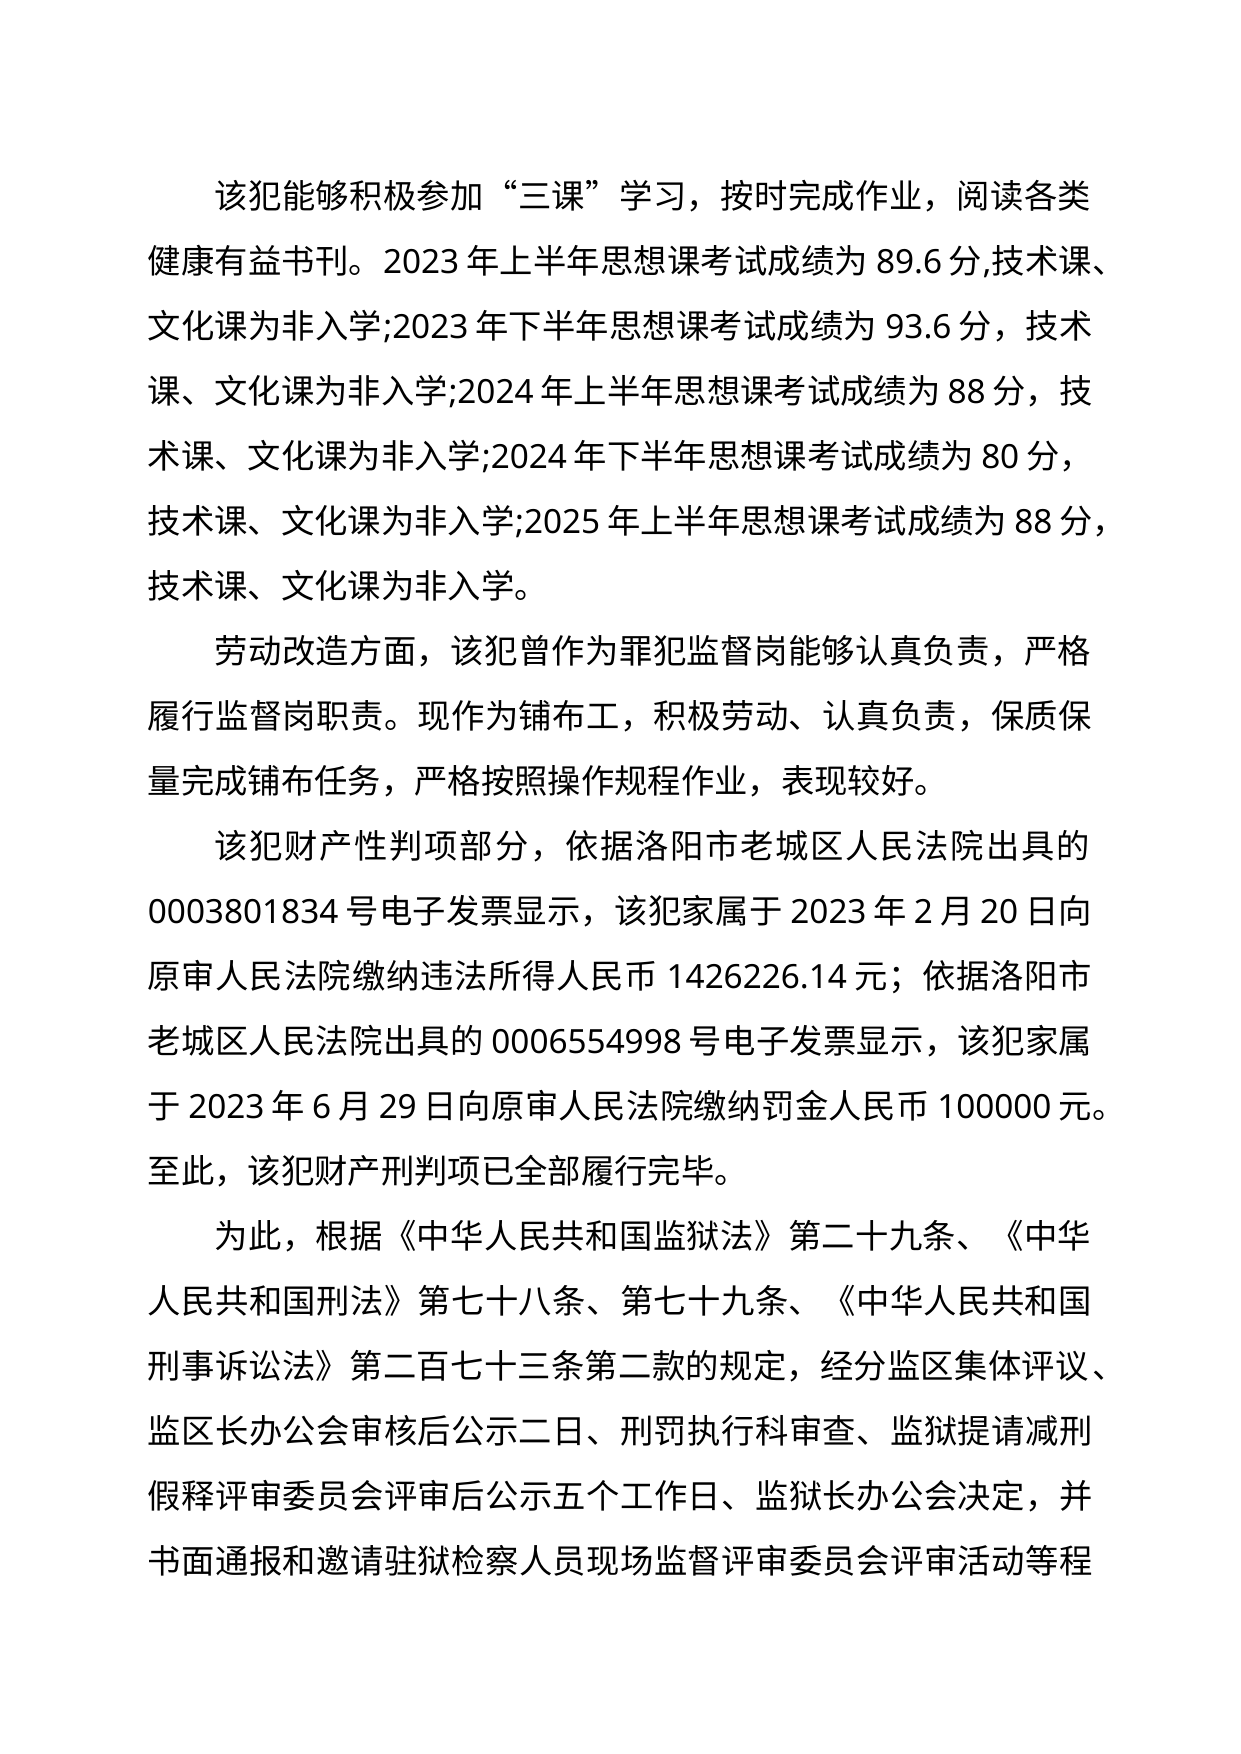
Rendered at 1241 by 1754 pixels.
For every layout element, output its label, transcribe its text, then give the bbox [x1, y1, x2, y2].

text 劳动改造方面，该犯曾作为罪犯监督岗能够认真负责，严格履行监督岗职责。现作为铺布工，积极劳动、认真负责，保质保量完成铺布任务，严格按照操作规程作业，表现较好。 [148, 617, 1092, 812]
text 该犯能够积极参加“三课”学习，按时完成作业，阅读各类健康有益书刊。2023年上半年思想课考试成绩为89.6分,技术课、文化课为非入学;2023年下半年思想课考试成绩为93.6分，技术课、文化课为非入学;2024年上半年思想课考试成绩为88分，技术课、文化课为非入学;2024年下半年思想课考试成绩为80分，技术课、文化课为非入学;2025年上半年思想课考试成绩为88分，技术课、文化课为非入学。 [148, 162, 1092, 617]
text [148, 1202, 1092, 1592]
text 该犯财产性判项部分，依据洛阳市老城区人民法院出具的0003801834号电子发票显示，该犯家属于2023年2月20日向原审人民法院缴纳违法所得人民币1426226.14元；依据洛阳市老城区人民法院出具的0006554998号电子发票显示，该犯家属于2023年6月29日向原审人民法院缴纳罚金人民币100000元。至此，该犯财产刑判项已全部履行完毕。 [148, 812, 1092, 1202]
